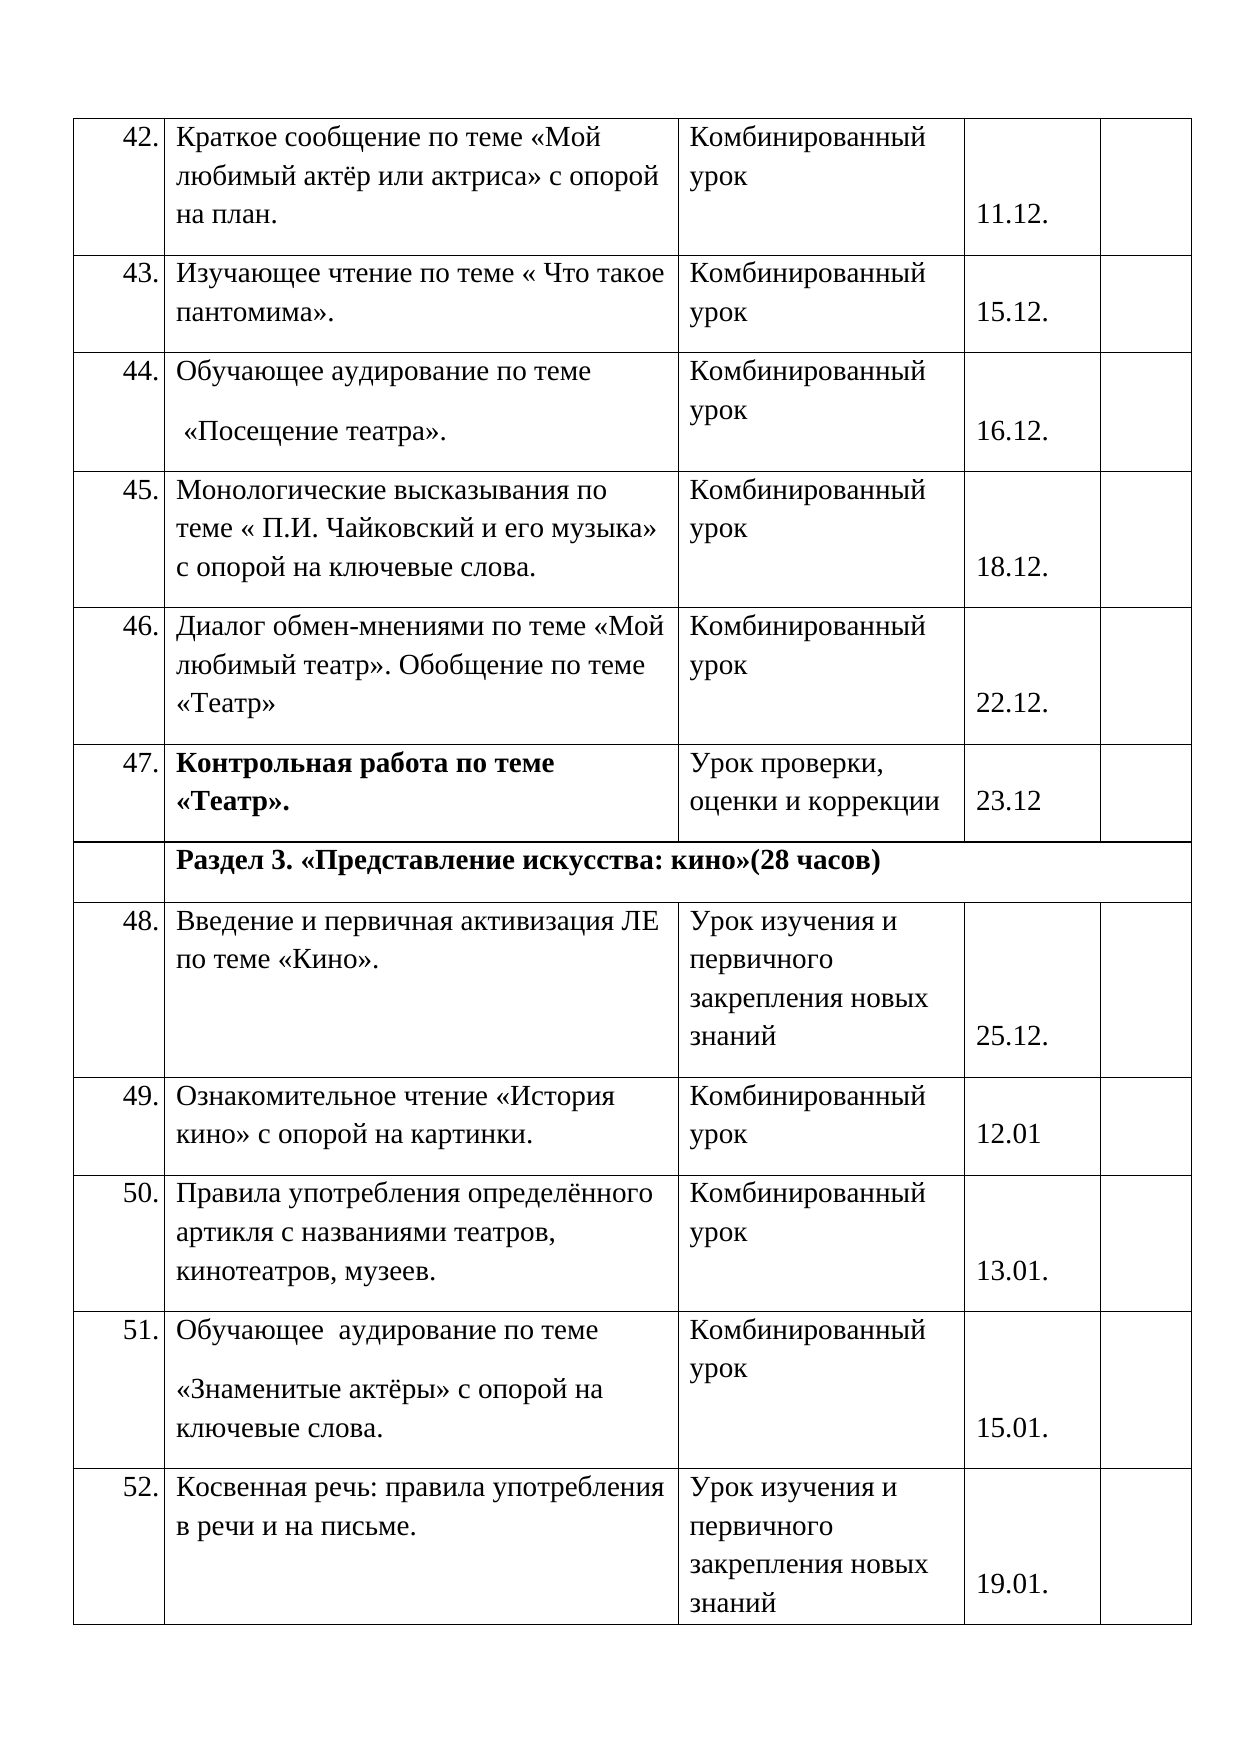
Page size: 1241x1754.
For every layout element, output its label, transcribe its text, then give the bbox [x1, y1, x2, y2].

table_cell Комбинированный урок [679, 608, 964, 744]
table_cell Изучающее чтение по теме « Что такое пантомима». [165, 256, 678, 352]
table_cell Урок изучения и первичного закрепления новых знаний [679, 1469, 964, 1624]
table_cell [74, 745, 164, 841]
table_cell [1101, 119, 1191, 254]
table_cell Комбинированный урок [679, 1078, 964, 1174]
table_cell Раздел 3. «Представление искусства: кино»(28 часов) [165, 843, 1191, 902]
table_cell 11.12. [965, 119, 1100, 254]
table_cell Урок изучения и первичного закрепления новых знаний [679, 903, 964, 1077]
table_cell [74, 1312, 164, 1468]
table_cell 16.12. [965, 353, 1100, 471]
table_cell Комбинированный урок [679, 1312, 964, 1468]
table_cell [74, 1469, 164, 1624]
table_cell Обучающее аудирование по теме «Посещение театра». [165, 353, 678, 471]
table_cell [74, 608, 164, 744]
table_cell Ознакомительное чтение «История кино» с опорой на картинки. [165, 1078, 678, 1174]
table_cell 15.12. [965, 256, 1100, 352]
table_cell [74, 843, 164, 902]
table_cell 12.01 [965, 1078, 1100, 1174]
table_cell [1101, 1078, 1191, 1174]
table_cell Урок проверки, оценки и коррекции [679, 745, 964, 841]
table_cell Введение и первичная активизация ЛЕ по теме «Кино». [165, 903, 678, 1077]
table_cell [1101, 1312, 1191, 1468]
table_cell [74, 1176, 164, 1311]
table_cell 13.01. [965, 1176, 1100, 1311]
table_cell [74, 903, 164, 1077]
table_cell [74, 1078, 164, 1174]
table_cell Монологические высказывания по теме « П.И. Чайковский и его музыка» с опорой на ключевые слова. [165, 472, 678, 607]
table_cell [1101, 472, 1191, 607]
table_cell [679, 119, 964, 254]
table_cell [74, 119, 164, 254]
table_cell [74, 472, 164, 607]
table_cell Правила употребления определённого артикля с названиями театров, кинотеатров, музеев. [165, 1176, 678, 1311]
table_cell Краткое сообщение по теме «Мой любимый актёр или актриса» с опорой на план. [165, 119, 678, 254]
table_cell Контрольная работа по теме «Театр». [165, 745, 678, 841]
table_cell Обучающее аудирование по теме «Знаменитые актёры» с опорой на ключевые слова. [165, 1312, 678, 1468]
table_cell [1101, 1469, 1191, 1624]
table_cell Комбинированный урок [679, 472, 964, 607]
table_cell Комбинированный урок [679, 1176, 964, 1311]
table_cell Комбинированный урок [679, 256, 964, 352]
table_cell 25.12. [965, 903, 1100, 1077]
table_cell 18.12. [965, 472, 1100, 607]
table_cell [1101, 1176, 1191, 1311]
table_cell [1101, 353, 1191, 471]
table_cell [1101, 608, 1191, 744]
table_cell Косвенная речь: правила употребления в речи и на письме. [165, 1469, 678, 1624]
table_cell 23.12 [965, 745, 1100, 841]
table_cell [1101, 256, 1191, 352]
table_cell 19.01. [965, 1469, 1100, 1624]
table_cell 22.12. [965, 608, 1100, 744]
table_cell [1101, 903, 1191, 1077]
table_cell [74, 353, 164, 471]
table_cell Диалог обмен-мнениями по теме «Мой любимый театр». Обобщение по теме «Театр» [165, 608, 678, 744]
table_cell [74, 256, 164, 352]
table_cell Комбинированный урок [679, 353, 964, 471]
table_cell 15.01. [965, 1312, 1100, 1468]
table_cell [1101, 745, 1191, 841]
